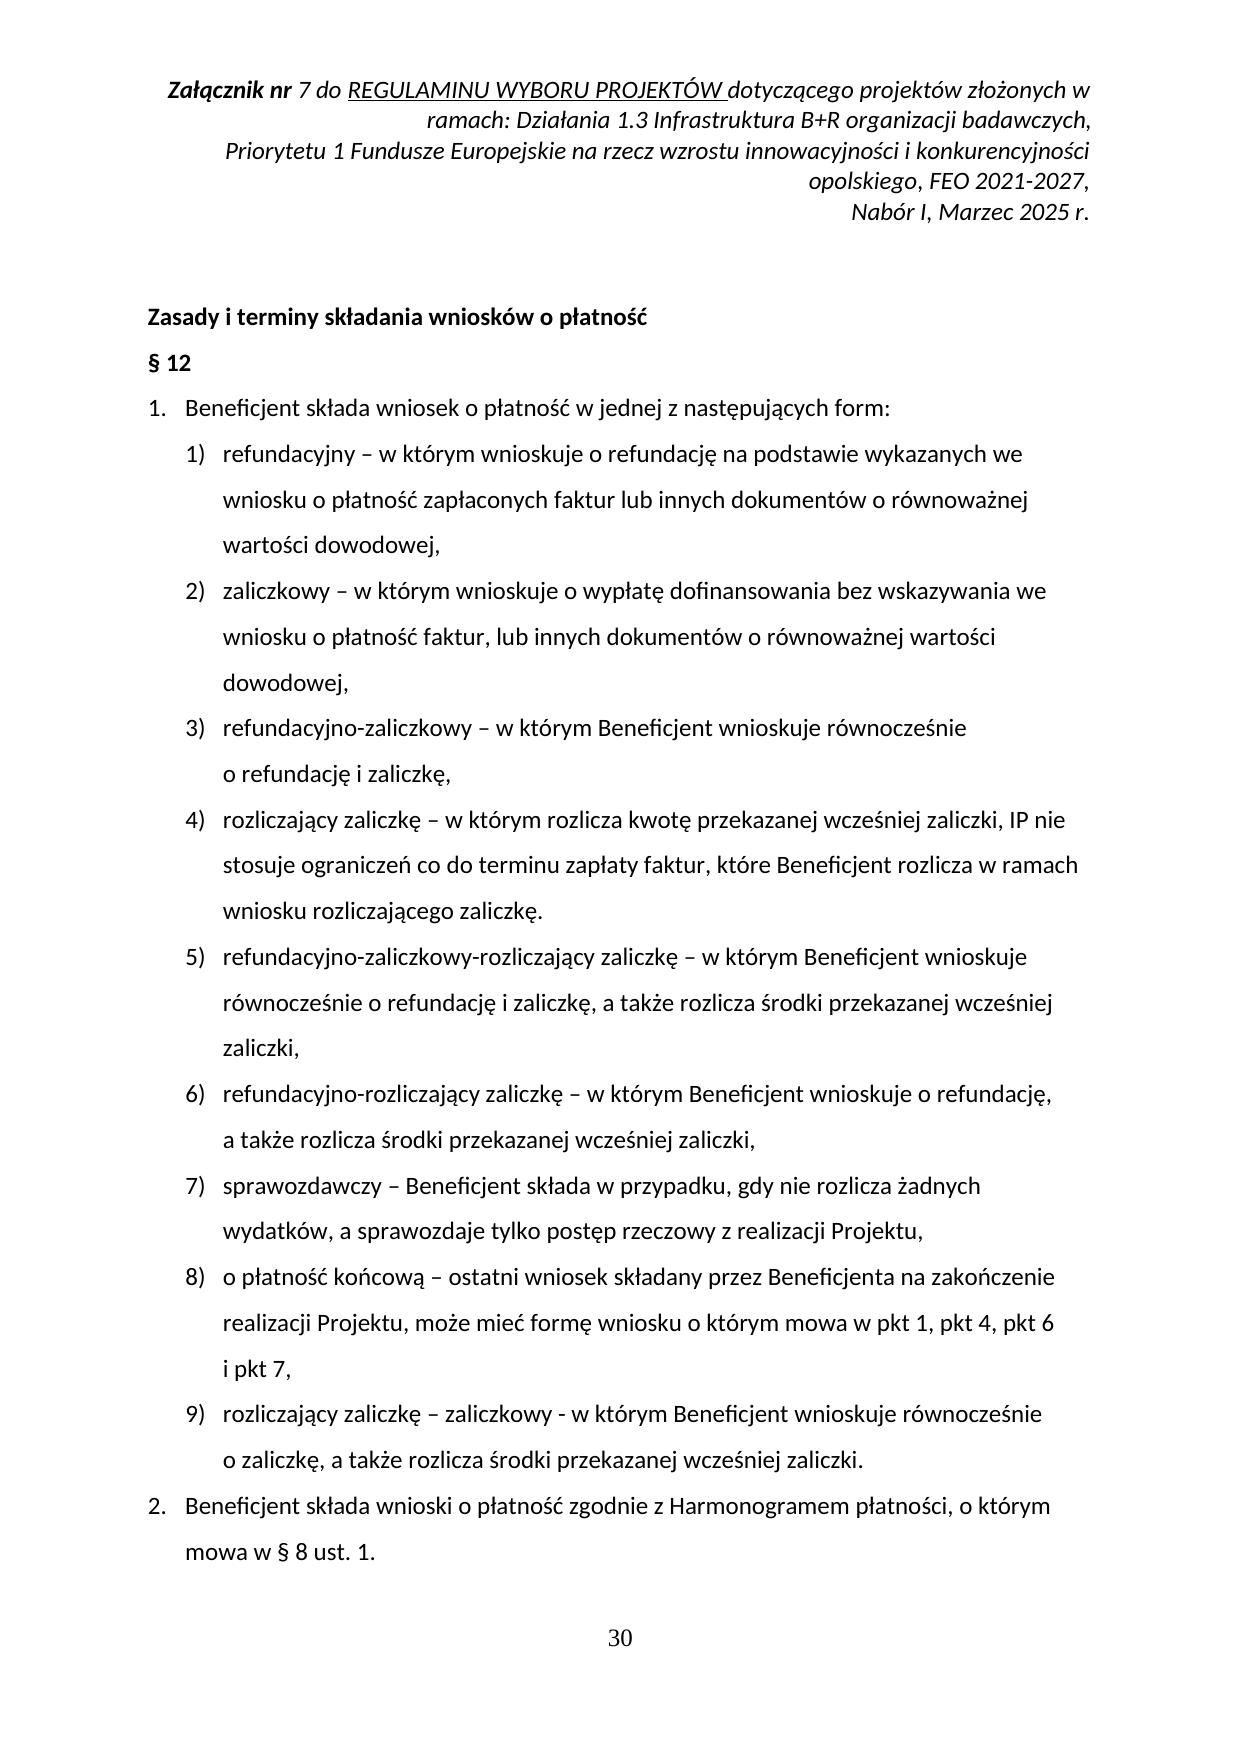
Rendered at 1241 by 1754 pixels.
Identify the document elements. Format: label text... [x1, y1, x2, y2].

text § 12 [148, 347, 1092, 377]
list o płatność końcową – ostatni wniosek składany przez Beneficjenta na zakończenie realizacji Projektu, może mieć formę wniosku o którym mowa w pkt 1, pkt 4, pkt 6 i pkt 7, [185, 1261, 1092, 1383]
list refundacyjny – w którym wnioskuje o refundację na podstawie wykazanych we wniosku o płatność zapłaconych faktur lub innych dokumentów o równoważnej wartości dowodowej, [185, 438, 1092, 560]
list sprawozdawczy – Beneficjent składa w przypadku, gdy nie rozlicza żadnych wydatków, a sprawozdaje tylko postęp rzeczowy z realizacji Projektu, [185, 1170, 1092, 1246]
list zaliczkowy – w którym wnioskuje o wypłatę dofinansowania bez wskazywania we wniosku o płatność faktur, lub innych dokumentów o równoważnej wartości dowodowej, [185, 575, 1092, 697]
list refundacyjno-rozliczający zaliczkę – w którym Beneficjent wnioskuje o refundację, a także rozlicza środki przekazanej wcześniej zaliczki, [185, 1078, 1092, 1154]
list refundacyjno-zaliczkowy – w którym Beneficjent wnioskuje równocześnie o refundację i zaliczkę, [185, 712, 1092, 789]
list rozliczający zaliczkę – zaliczkowy - w którym Beneficjent wnioskuje równocześnie o zaliczkę, a także rozlicza środki przekazanej wcześniej zaliczki. [185, 1398, 1092, 1475]
list refundacyjno-zaliczkowy-rozliczający zaliczkę – w którym Beneficjent wnioskuje równocześnie o refundację i zaliczkę, a także rozlicza środki przekazanej wcześniej zaliczki, [185, 941, 1092, 1063]
list Beneficjent składa wniosek o płatność w jednej z następujących form: [148, 392, 1092, 423]
list Beneficjent składa wnioski o płatność zgodnie z Harmonogramem płatności, o którym mowa w § 8 ust. 1. [148, 1490, 1092, 1566]
text Zasady i terminy składania wniosków o płatność [148, 301, 1092, 331]
list rozliczający zaliczkę – w którym rozlicza kwotę przekazanej wcześniej zaliczki, IP nie stosuje ograniczeń co do terminu zapłaty faktur, które Beneficjent rozlicza w ramach wniosku rozliczającego zaliczkę. [185, 804, 1092, 926]
